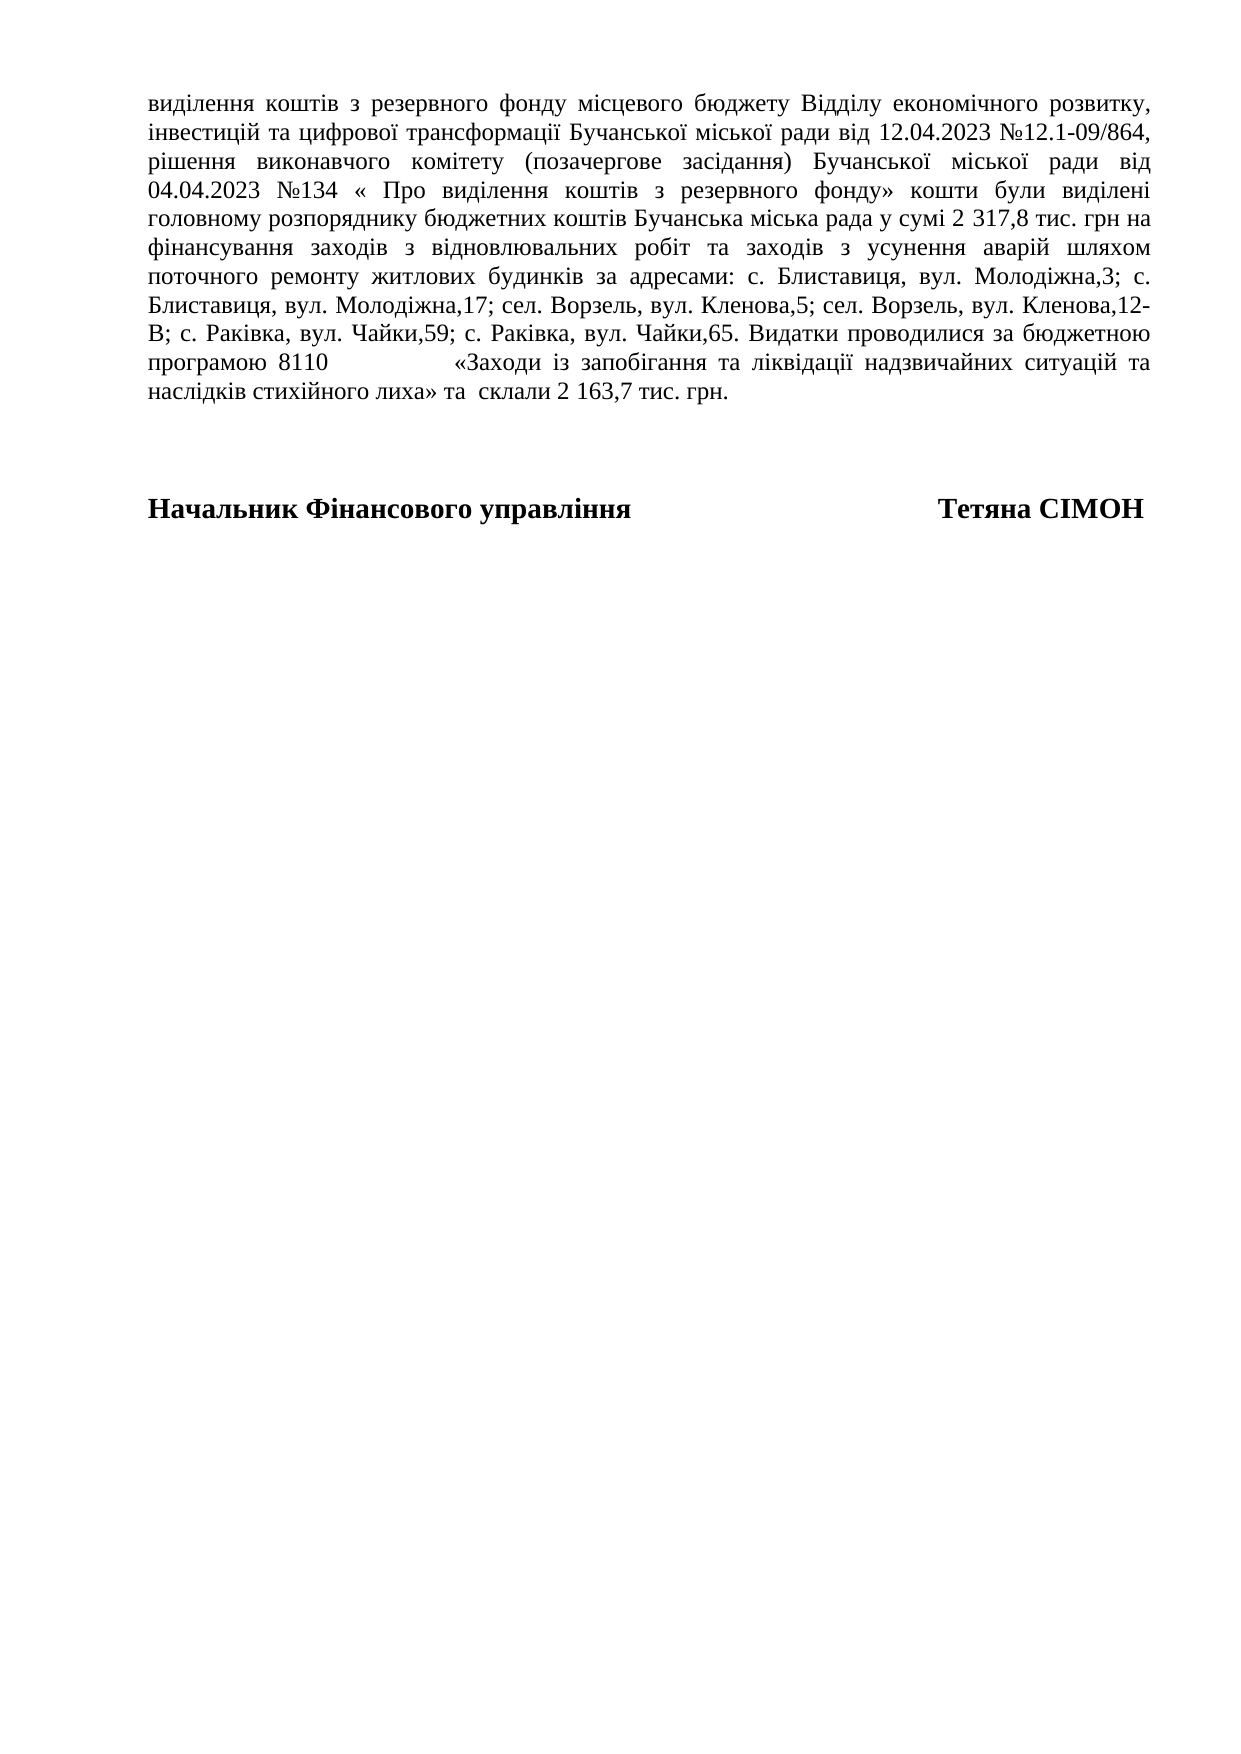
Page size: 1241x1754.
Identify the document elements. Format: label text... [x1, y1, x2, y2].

text Начальник Фінансового управління Тетяна СІМОН [148, 491, 1152, 524]
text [148, 88, 1152, 405]
